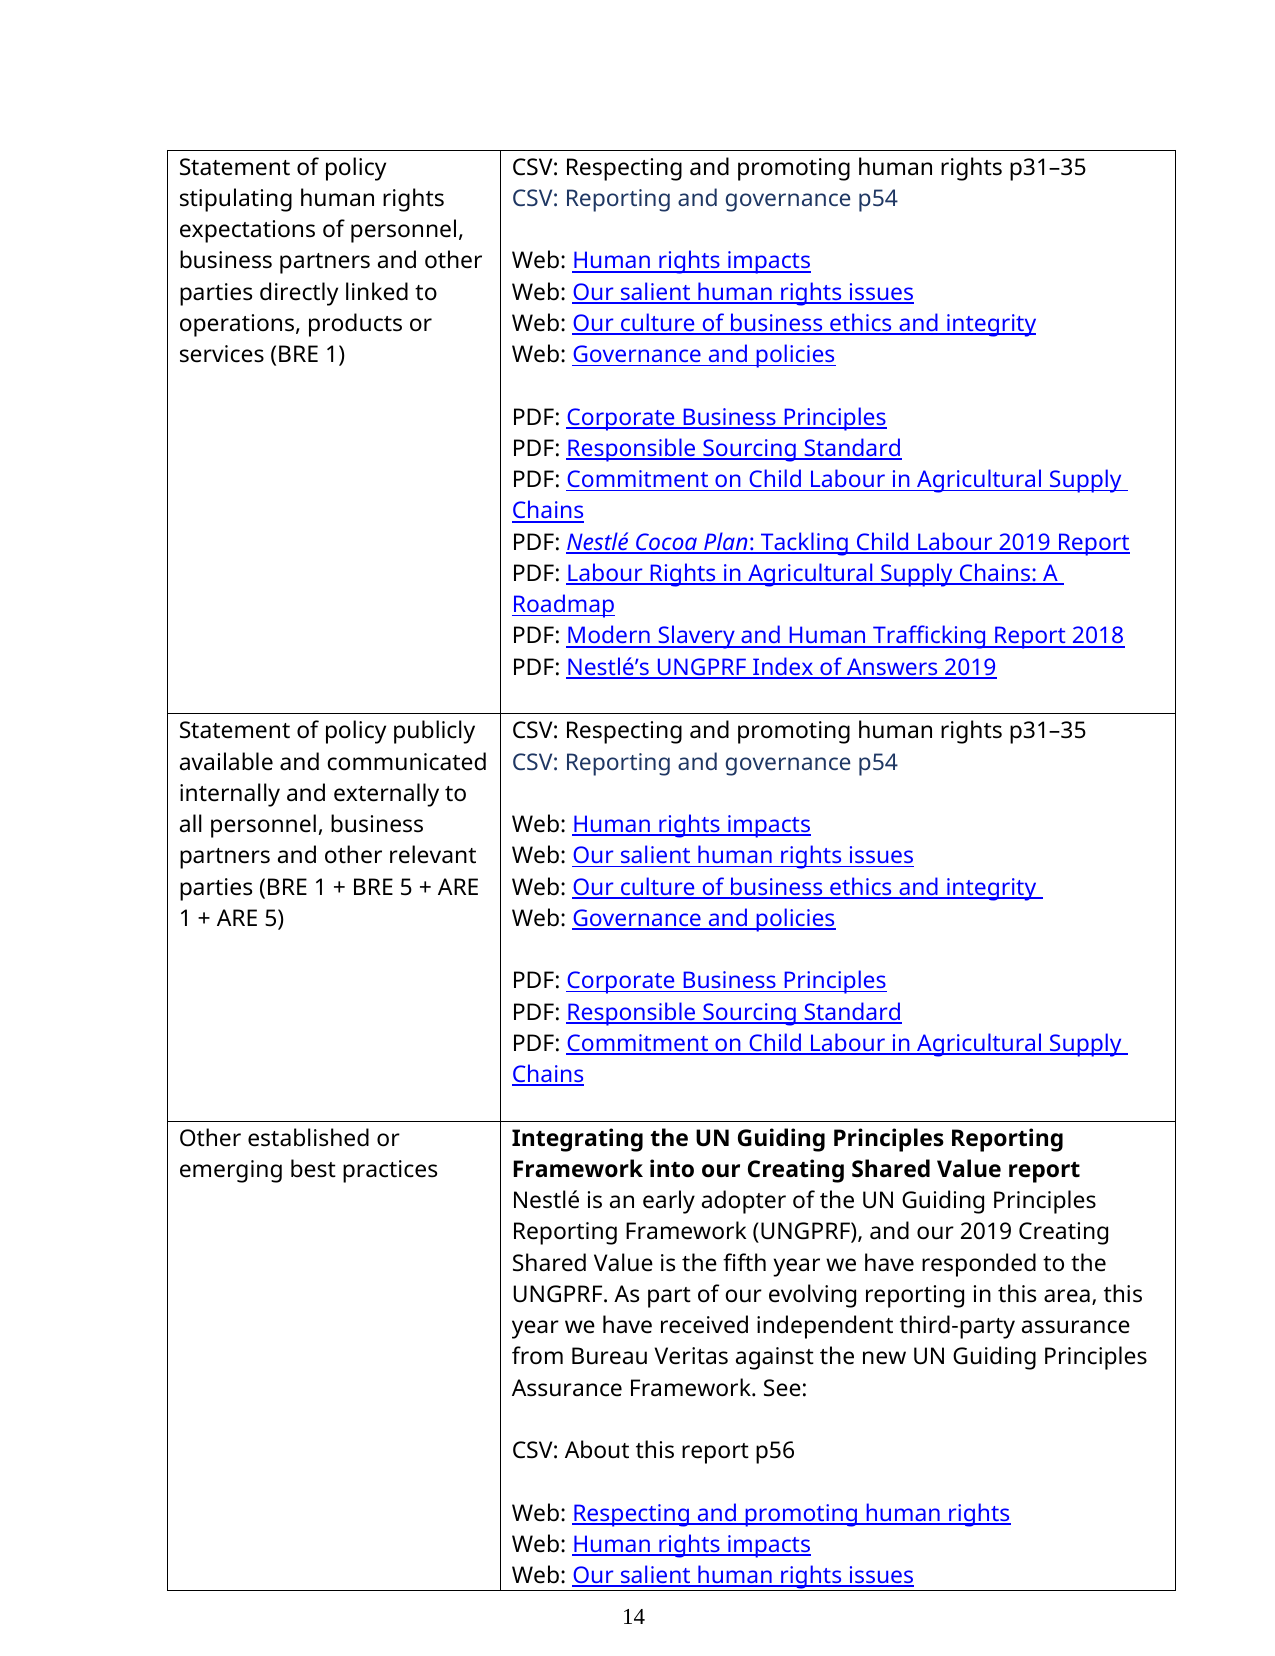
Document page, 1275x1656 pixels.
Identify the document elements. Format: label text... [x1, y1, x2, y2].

table_cell Statement of policy stipulating human rights expectations of personnel, business partners and other parties directly linked to operations, products or services (BRE 1) [168, 151, 500, 713]
table_cell Statement of policy publicly available and communicated internally and externally to all personnel, business partners and other relevant parties (BRE 1 + BRE 5 + ARE 1 + ARE 5) [168, 714, 500, 1121]
table_cell CSV: Respecting and promoting human rights p31–35 CSV: Reporting and governance p54 Web: Human rights impacts Web: Our salient human rights issues Web: Our culture of business ethics and integrity Web: Governance and policies PDF: Corporate Business Principles PDF: Responsible Sourcing Standard PDF: Commitment on Child Labour in Agricultural Supply Chains PDF: Nestlé Cocoa Plan: Tackling Child Labour 2019 Report PDF: Labour Rights in Agricultural Supply Chains: A Roadmap PDF: Modern Slavery and Human Trafficking Report 2018 PDF: Nestlé’s UNGPRF Index of Answers 2019 [501, 151, 1175, 713]
table_cell CSV: Respecting and promoting human rights p31–35 CSV: Reporting and governance p54 Web: Human rights impacts Web: Our salient human rights issues Web: Our culture of business ethics and integrity Web: Governance and policies PDF: Corporate Business Principles PDF: Responsible Sourcing Standard PDF: Commitment on Child Labour in Agricultural Supply Chains [501, 714, 1175, 1121]
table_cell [168, 1122, 500, 1590]
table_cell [501, 1122, 1175, 1590]
